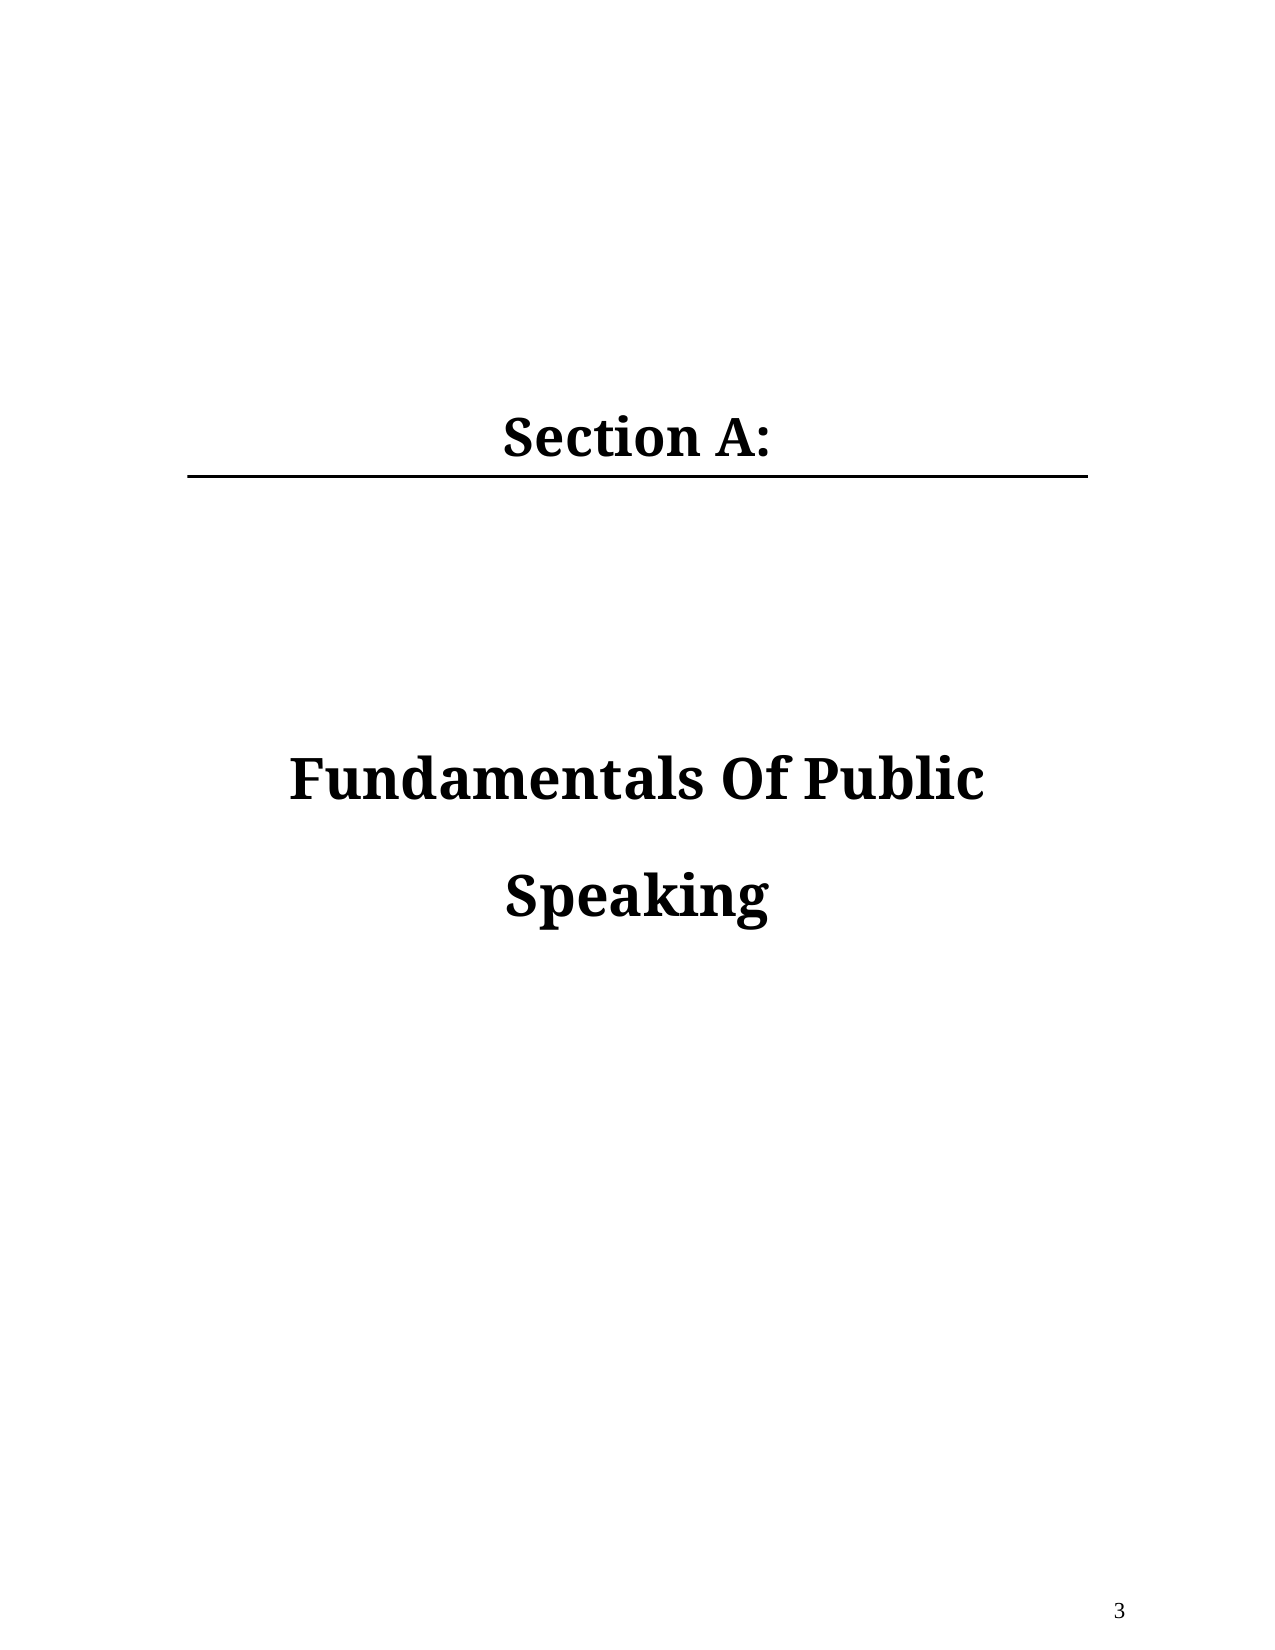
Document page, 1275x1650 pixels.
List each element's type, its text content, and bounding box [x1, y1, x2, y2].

text Fundamentals Of Public Speaking [150, 738, 1125, 933]
text Section A: [150, 400, 1125, 472]
